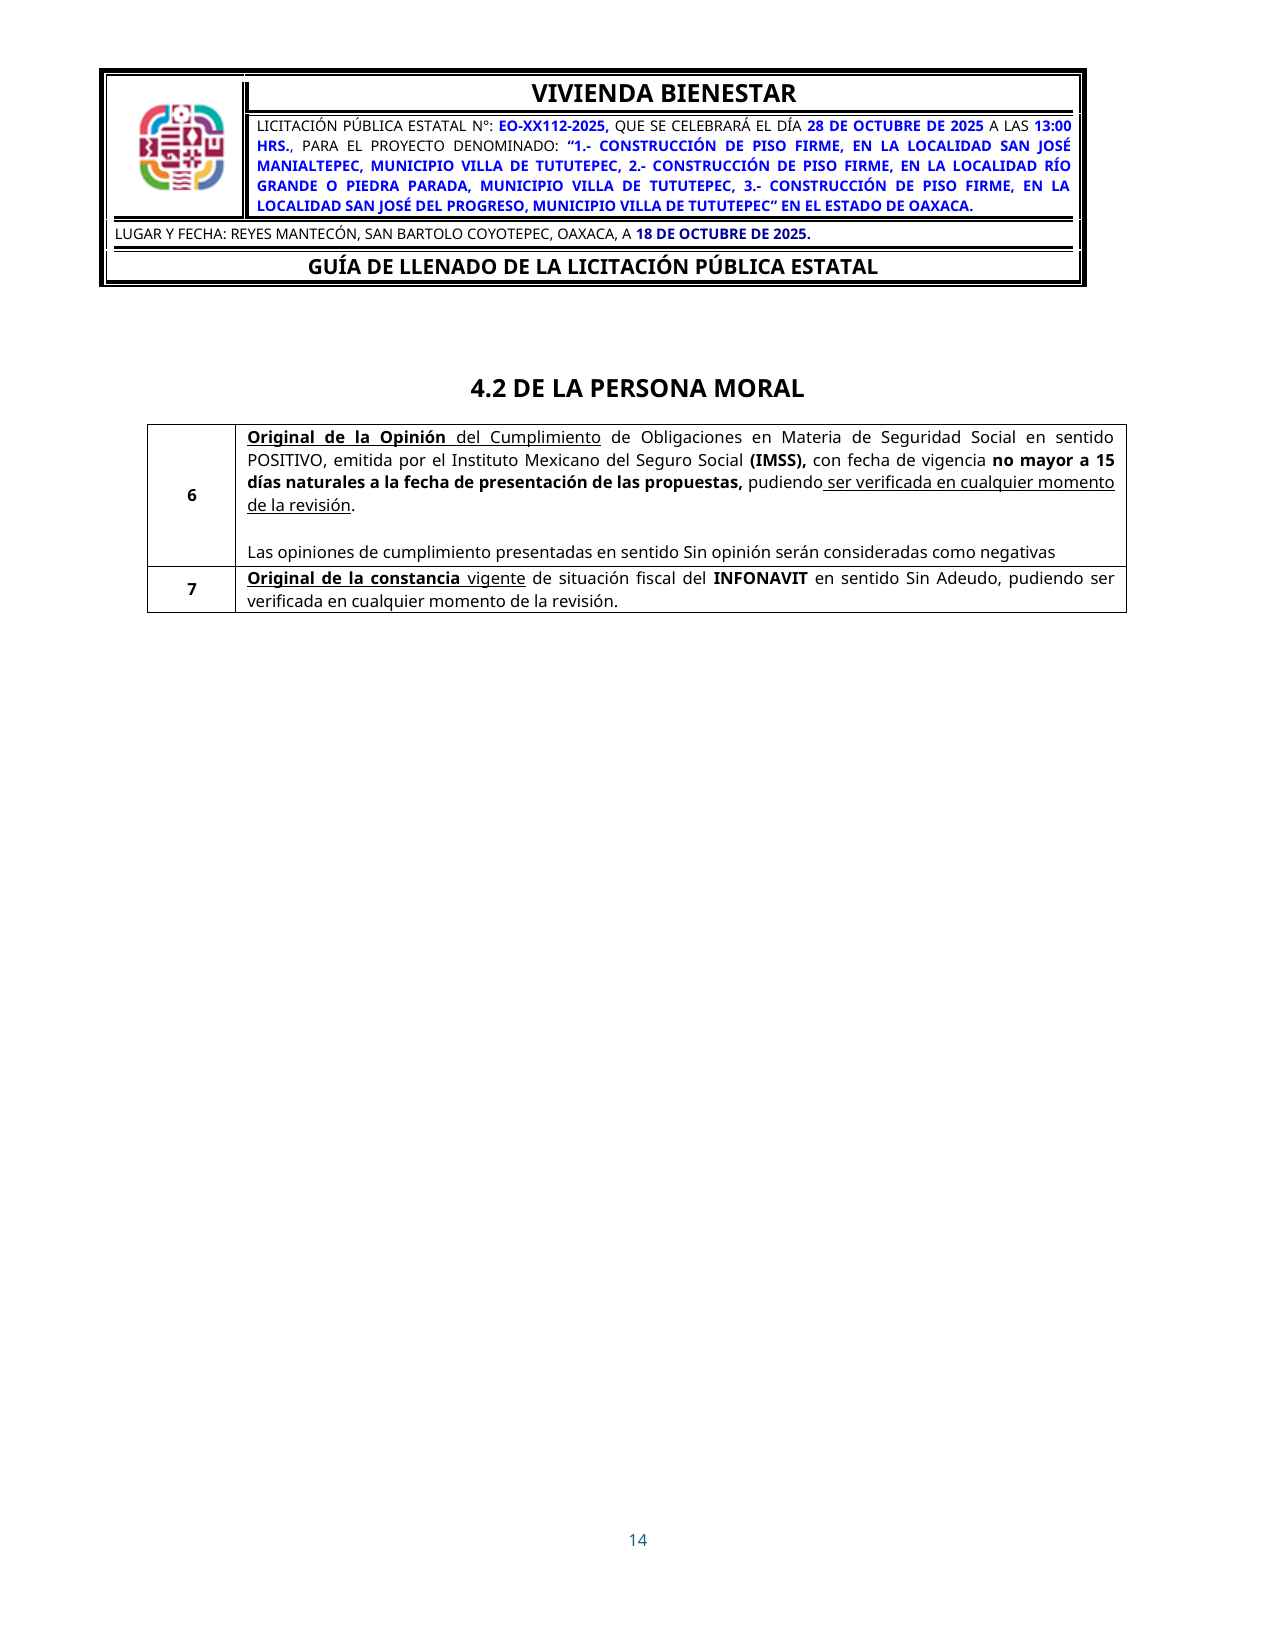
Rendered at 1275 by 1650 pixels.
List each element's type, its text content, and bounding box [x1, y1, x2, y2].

table_cell Original de la constancia vigente de situación fiscal del INFONAVIT en sentido Sin Adeudo, pudiendo ser verificada en cualquier momento de la revisión. [236, 567, 1126, 612]
table_header 6 [148, 425, 235, 566]
table_header Original de la Opinión del Cumplimiento de Obligaciones en Materia de Seguridad Social en sentido POSITIVO, emitida por el Instituto Mexicano del Seguro Social (IMSS), con fecha de vigencia no mayor a 15 días naturales a la fecha de presentación de las propuestas, pudiendo ser verificada en cualquier momento de la revisión. Las opiniones de cumplimiento presentadas en sentido Sin opinión serán consideradas como negativas [236, 425, 1126, 566]
table_cell 7 [148, 567, 235, 612]
text 4.2 DE LA PERSONA MORAL [148, 371, 1127, 405]
picture [128, 97, 235, 196]
